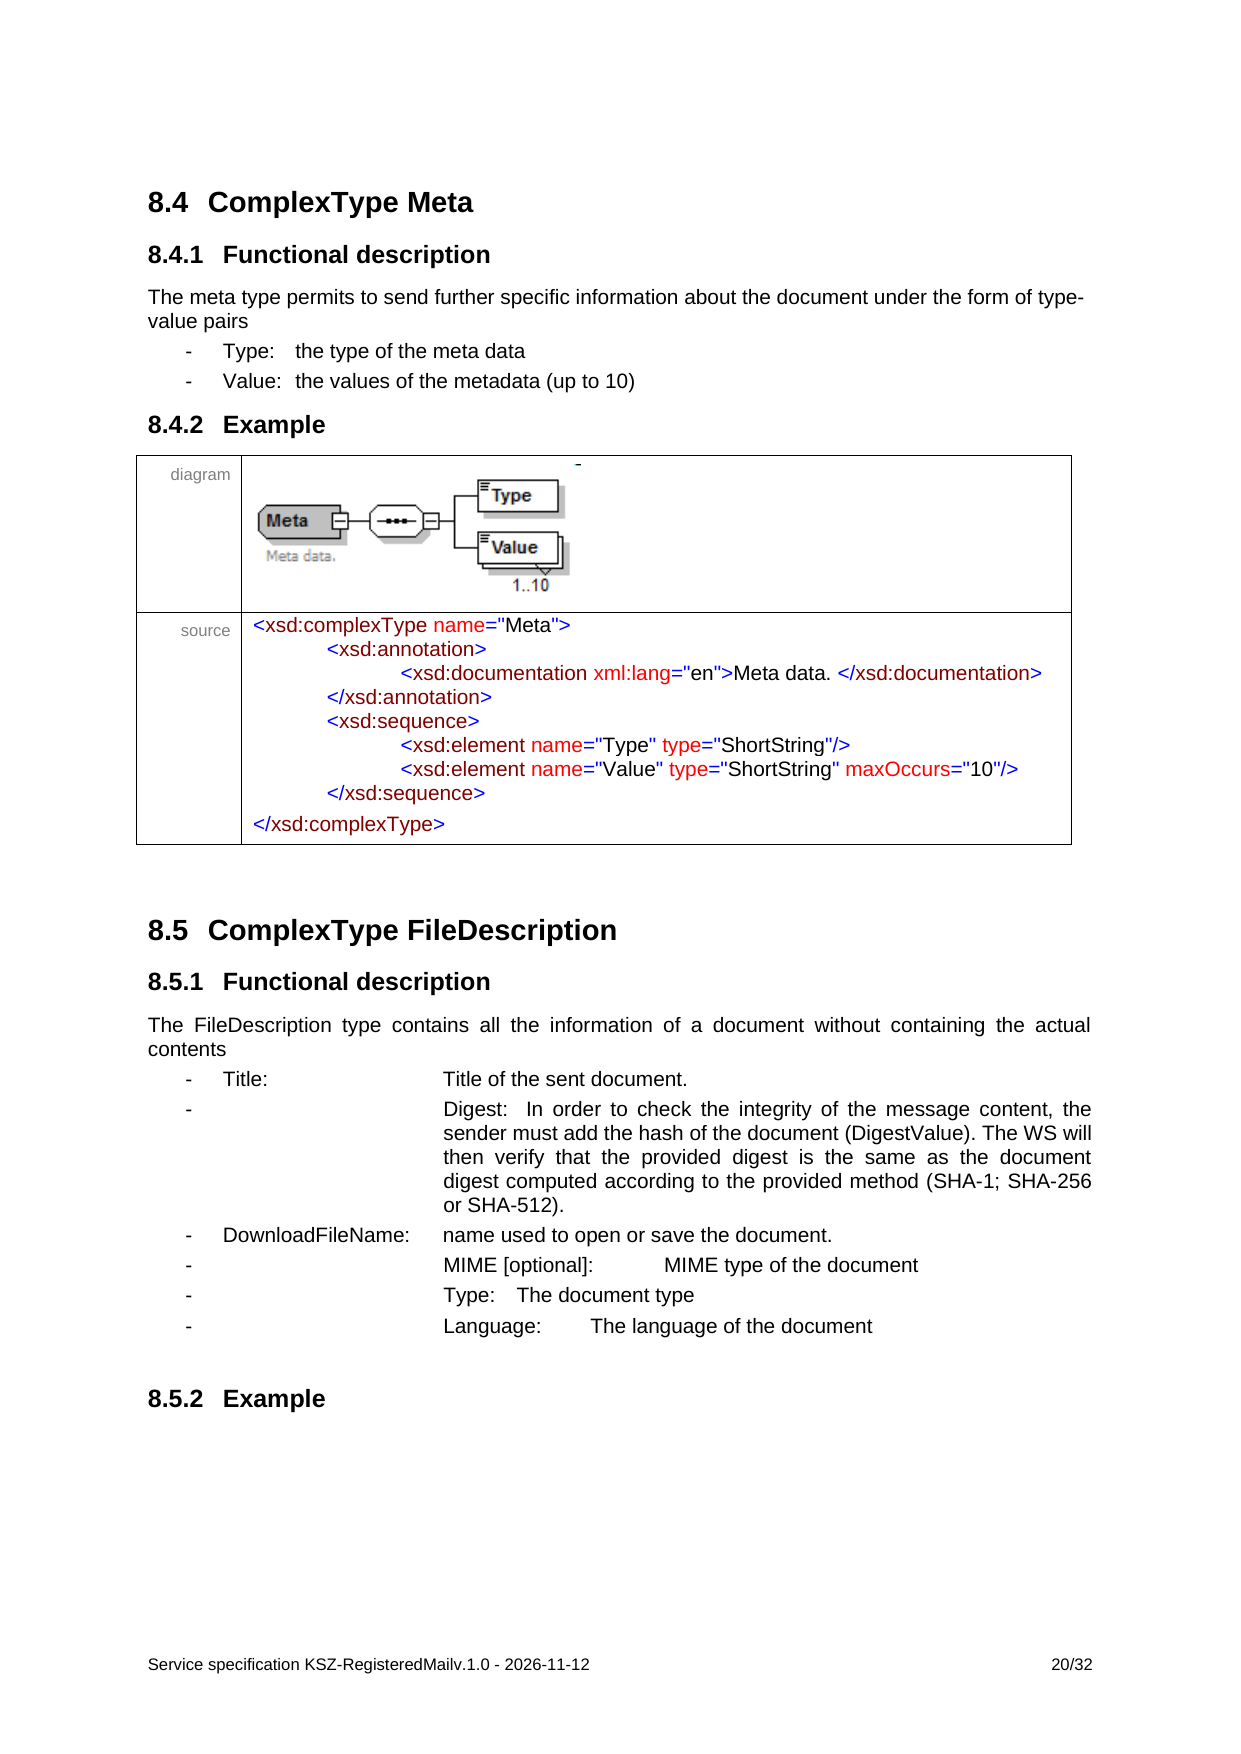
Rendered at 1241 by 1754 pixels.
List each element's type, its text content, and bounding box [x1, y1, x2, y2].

list Digest: In order to check the integrity of the message content, the sender must add the hash of the document (DigestValue). The WS will then verify that the provided digest is the same as the document digest computed according to the provided method (SHA-1; SHA-256 or SHA-512). [185, 1097, 1092, 1217]
list DownloadFileName: name used to open or save the document. [185, 1223, 1092, 1247]
list Value: the values of the metadata (up to 10) [185, 369, 1092, 393]
subtitle Example [148, 1384, 1092, 1413]
table_cell source [137, 613, 241, 844]
table_cell <xsd:complexType name="Meta"> <xsd:annotation> <xsd:documentation xml:lang="en">Meta data. </xsd:documentation> </xsd:annotation> <xsd:sequence> <xsd:element name="Type" type="ShortString"/> <xsd:element name="Value" type="ShortString" maxOccurs="10"/> </xsd:sequence> </xsd:complexType> [242, 613, 1071, 844]
list Language: The language of the document [185, 1313, 1092, 1337]
subtitle Example [148, 410, 1092, 439]
list MIME [optional]: MIME type of the document [185, 1253, 1092, 1277]
picture [252, 464, 581, 604]
text The FileDescription type contains all the information of a document without containing the actual contents [148, 1012, 1092, 1060]
subtitle ComplexType Meta [148, 185, 1092, 219]
list Type: The document type [185, 1283, 1092, 1307]
subtitle Functional description [148, 239, 1092, 268]
list Type: the type of the meta data [185, 339, 1092, 363]
table_header [242, 456, 1071, 612]
subtitle ComplexType FileDescription [148, 913, 1092, 946]
list Title: Title of the sent document. [185, 1067, 1092, 1091]
text The meta type permits to send further specific information about the document under the form of type-value pairs [148, 285, 1092, 333]
subtitle Functional description [148, 967, 1092, 996]
table_header diagram [137, 456, 241, 612]
